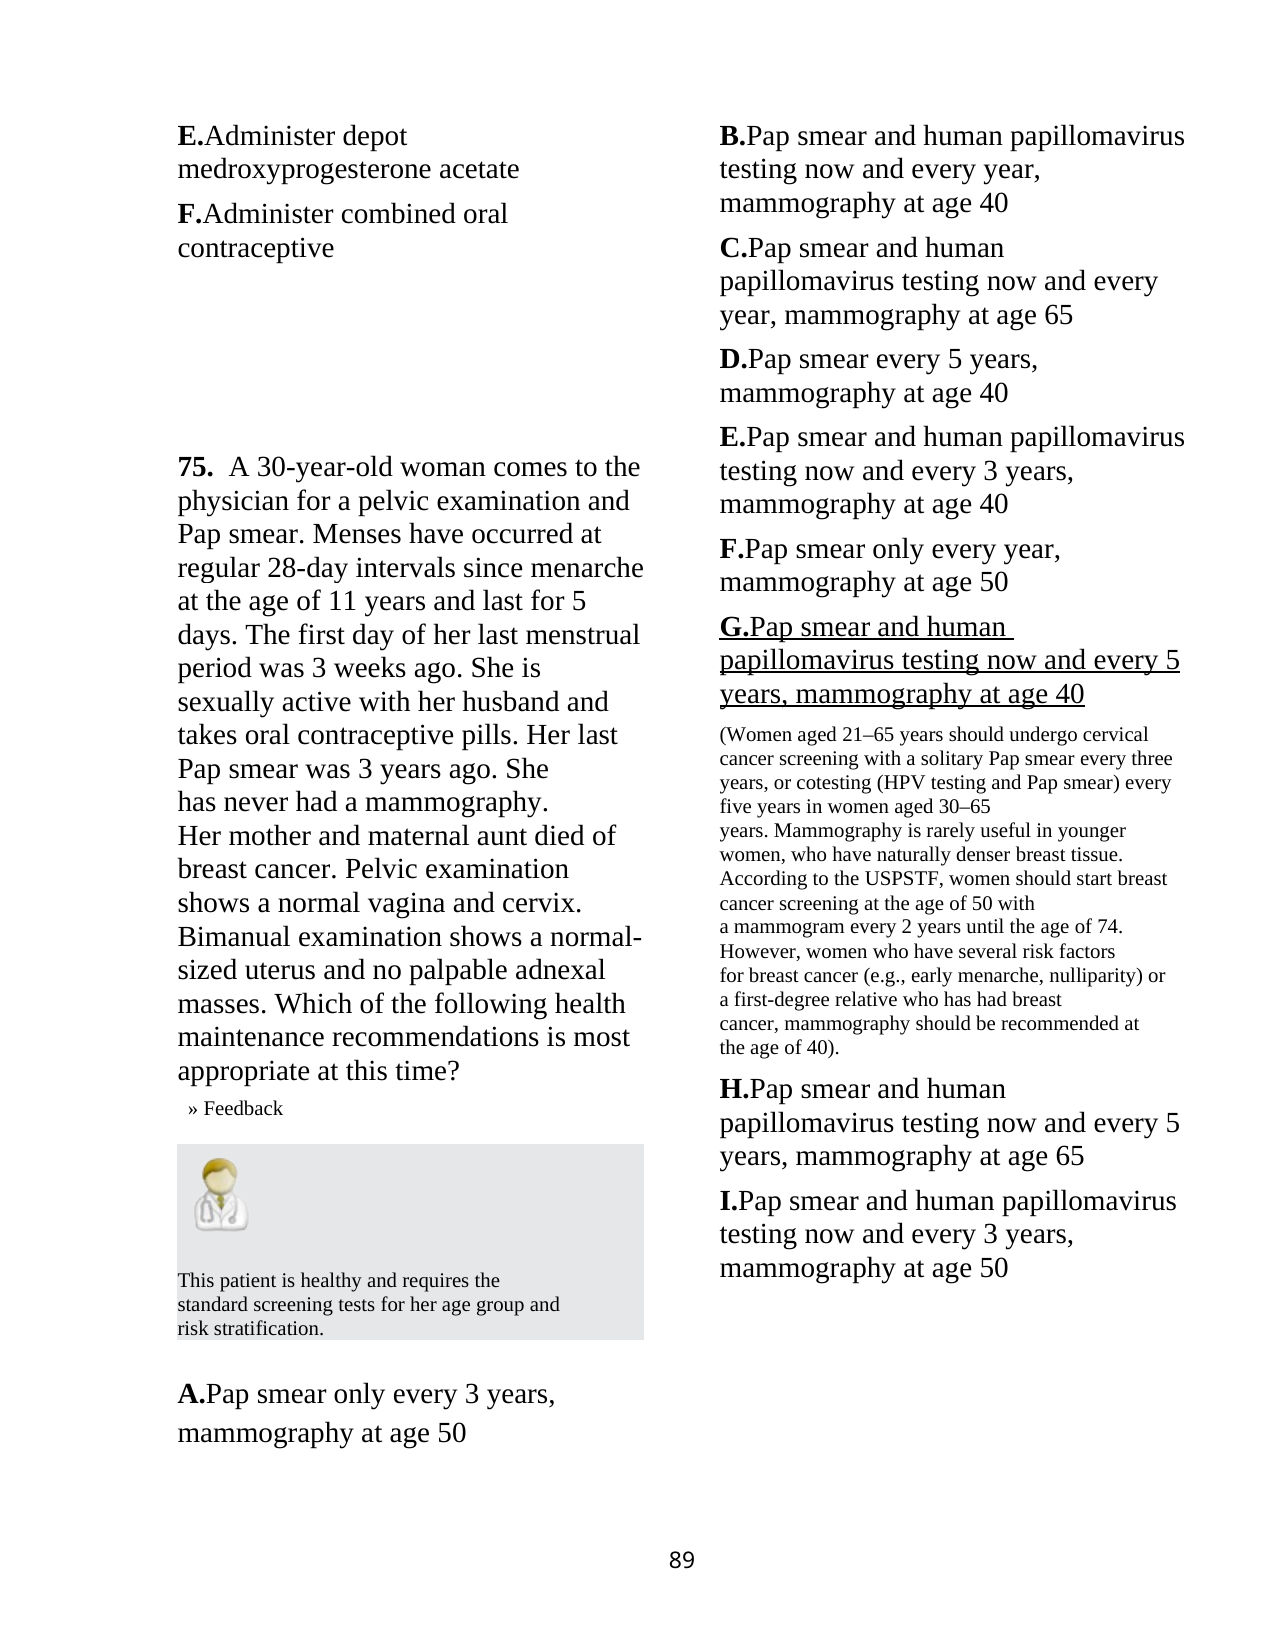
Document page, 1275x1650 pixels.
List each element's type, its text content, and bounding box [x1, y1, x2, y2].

picture [177, 1144, 265, 1243]
text 75. A 30-year-old woman comes to the physician for a pelvic examination and Pap smear. Menses have occurred at regular 28-day intervals since menarche at the age of 11 years and last for 5 days. The first day of her last menstrual period was 3 weeks ago. She is sexually active with her husband and takes oral contraceptive pills. Her last Pap smear was 3 years ago. She has never had a mammography. Her mother and maternal aunt died of breast cancer. Pelvic examination shows a normal vagina and cervix. Bimanual examination shows a normal-sized uterus and no palpable adnexal masses. Which of the following health maintenance recommendations is most appropriate at this time? [177, 583, 644, 1086]
text G.Pap smear and human papillomavirus testing now and every 5 years, mammography at age 40 [719, 609, 1186, 709]
text C.Pap smear and human papillomavirus testing now and every year, mammography at age 65 [719, 230, 1186, 330]
text B.Pap smear and human papillomavirus testing now and every year, mammography at age 40 [719, 118, 1186, 219]
text » Feedback [177, 1096, 644, 1120]
text H.Pap smear and human papillomavirus testing now and every 5 years, mammography at age 65 [719, 1071, 1186, 1172]
text A.Pap smear only every 3 years, mammography at age 50 [177, 1376, 644, 1448]
text (Women aged 21–65 years should undergo cervical cancer screening with a solitary Pap smear every three years, or cotesting (HPV testing and Pap smear) every five years in women aged 30–65 years. Mammography is rarely useful in younger women, who have naturally denser breast tissue. According to the USPSTF, women should start breast cancer screening at the age of 50 with a mammogram every 2 years until the age of 74. However, women who have several risk factors for breast cancer (e.g., early menarche, nulliparity) or a first-degree relative who has had breast cancer, mammography should be recommended at the age of 40). [719, 722, 1186, 1059]
text D.Pap smear every 5 years, mammography at age 40 [719, 341, 1186, 408]
text E.Administer depot medroxyprogesterone acetate [177, 118, 644, 185]
text I.Pap smear and human papillomavirus testing now and every 3 years, mammography at age 50 [719, 1183, 1186, 1283]
text 75. A 30-year-old woman comes to the physician for a pelvic examination and Pap smear. Menses have occurred at regular 28-day intervals since menarche at the age of 11 years and last for 5 days. The first day of her last menstrual period was 3 weeks ago. She is sexually active with her husband and takes oral contraceptive pills. Her last Pap smear was 3 years ago. She has never had a mammography. Her mother and maternal aunt died of breast cancer. Pelvic examination shows a normal vagina and cervix. Bimanual examination shows a normal-sized uterus and no palpable adnexal masses. Which of the following health maintenance recommendations is most appropriate at this time? [177, 449, 644, 583]
text F.Pap smear only every year, mammography at age 50 [719, 531, 1186, 598]
text This patient is healthy and requires the standard screening tests for her age group and risk stratification. [177, 1268, 644, 1340]
text F.Administer combined oral contraceptive [177, 196, 644, 263]
text E.Pap smear and human papillomavirus testing now and every 3 years, mammography at age 40 [719, 419, 1186, 520]
